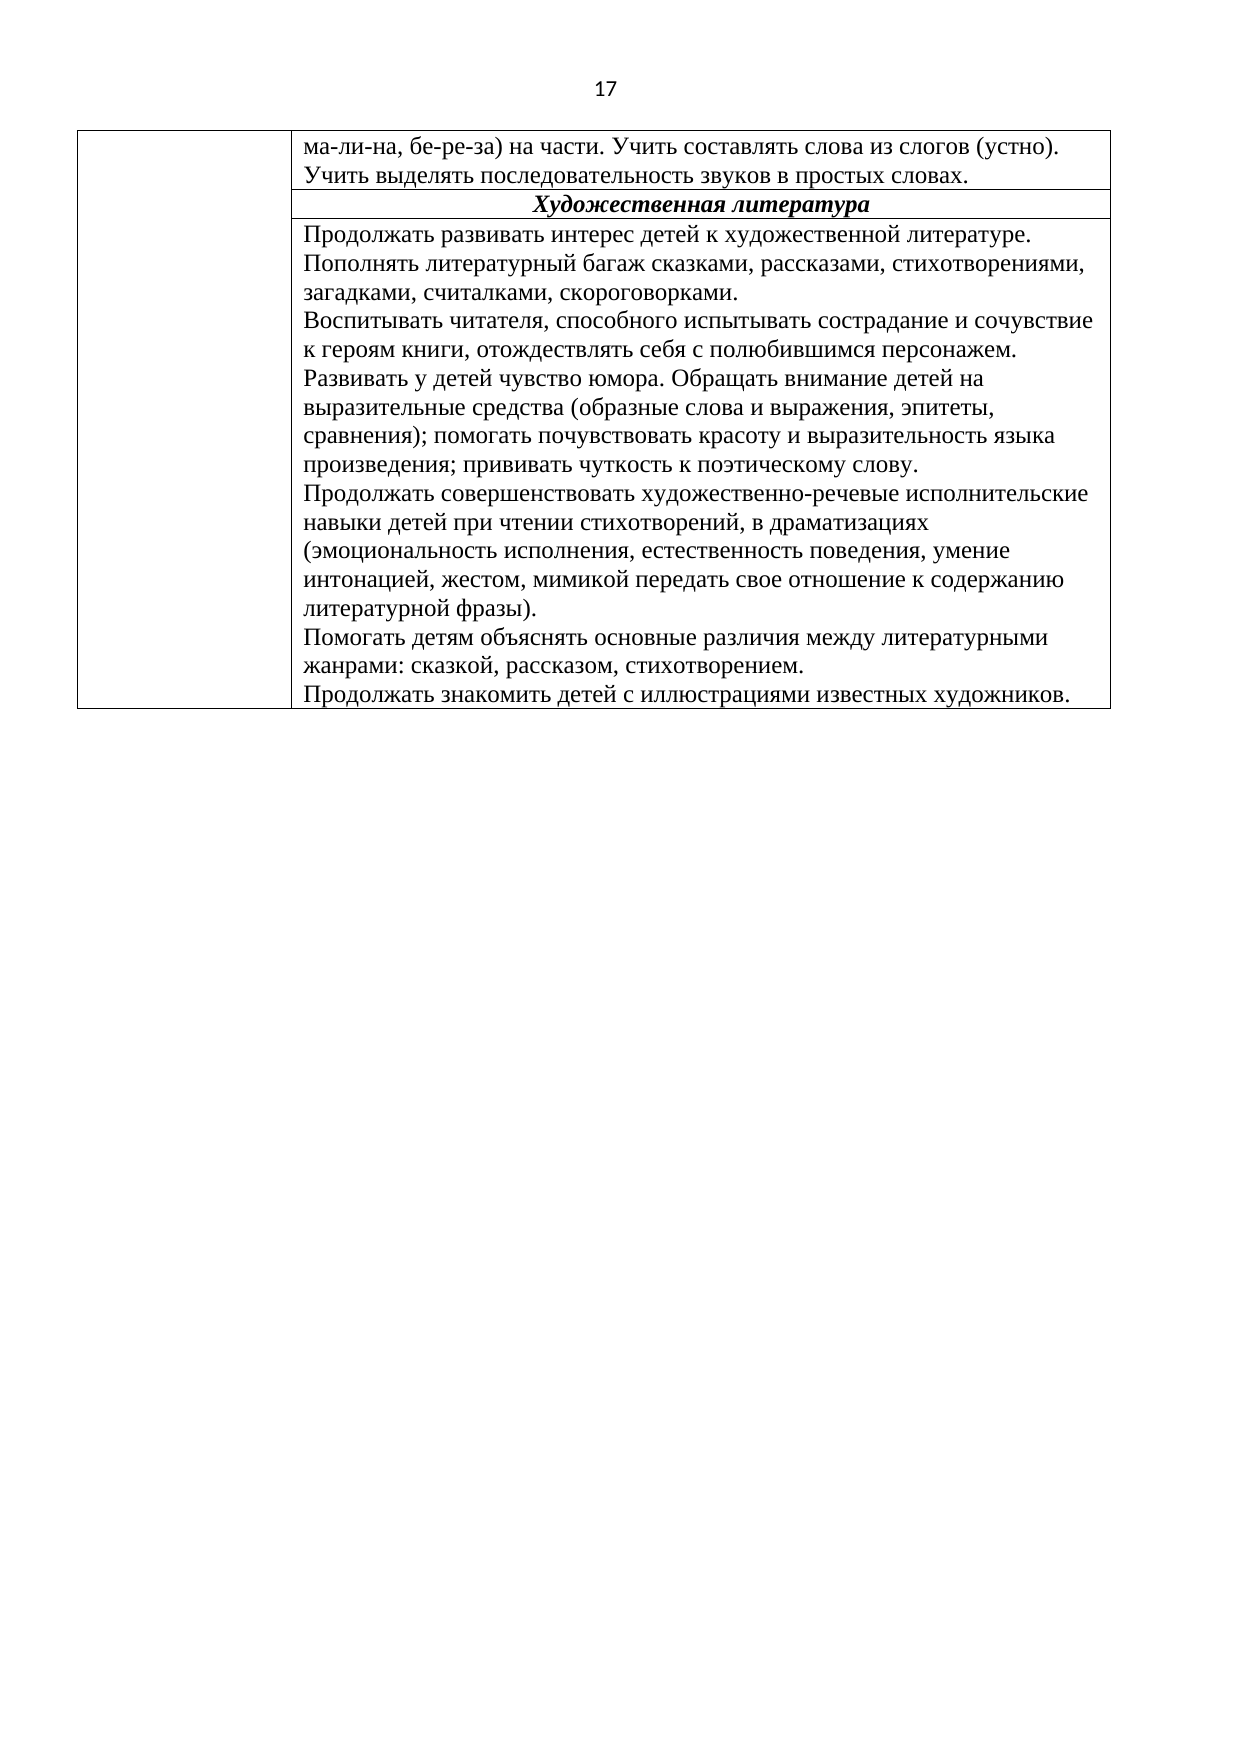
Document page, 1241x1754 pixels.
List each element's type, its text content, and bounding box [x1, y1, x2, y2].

table_cell Художественная литература [292, 190, 1110, 218]
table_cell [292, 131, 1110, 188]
table_cell Продолжать развивать интерес детей к художественной литературе. Пополнять литературный багаж сказками, рассказами, стихотворениями, загадками, считалками, скороговорками. Воспитывать читателя, способного испытывать сострадание и сочувствие к героям книги, отождествлять себя с полюбившимся персонажем. Развивать у детей чувство юмора. Обращать внимание детей на выразительные средства (образные слова и выражения, эпитеты, сравнения); помогать почувствовать красоту и выразительность языка произведения; прививать чуткость к поэтическому слову. Продолжать совершенствовать художественно-речевые исполнительские навыки детей при чтении стихотворений, в драматизациях (эмоциональность исполнения, естественность поведения, умение интонацией, жестом, мимикой передать свое отношение к содержанию литературной фразы). Помогать детям объяснять основные различия между литературными жанрами: сказкой, рассказом, стихотворением. Продолжать знакомить детей с иллюстрациями известных художников. [292, 219, 1110, 708]
